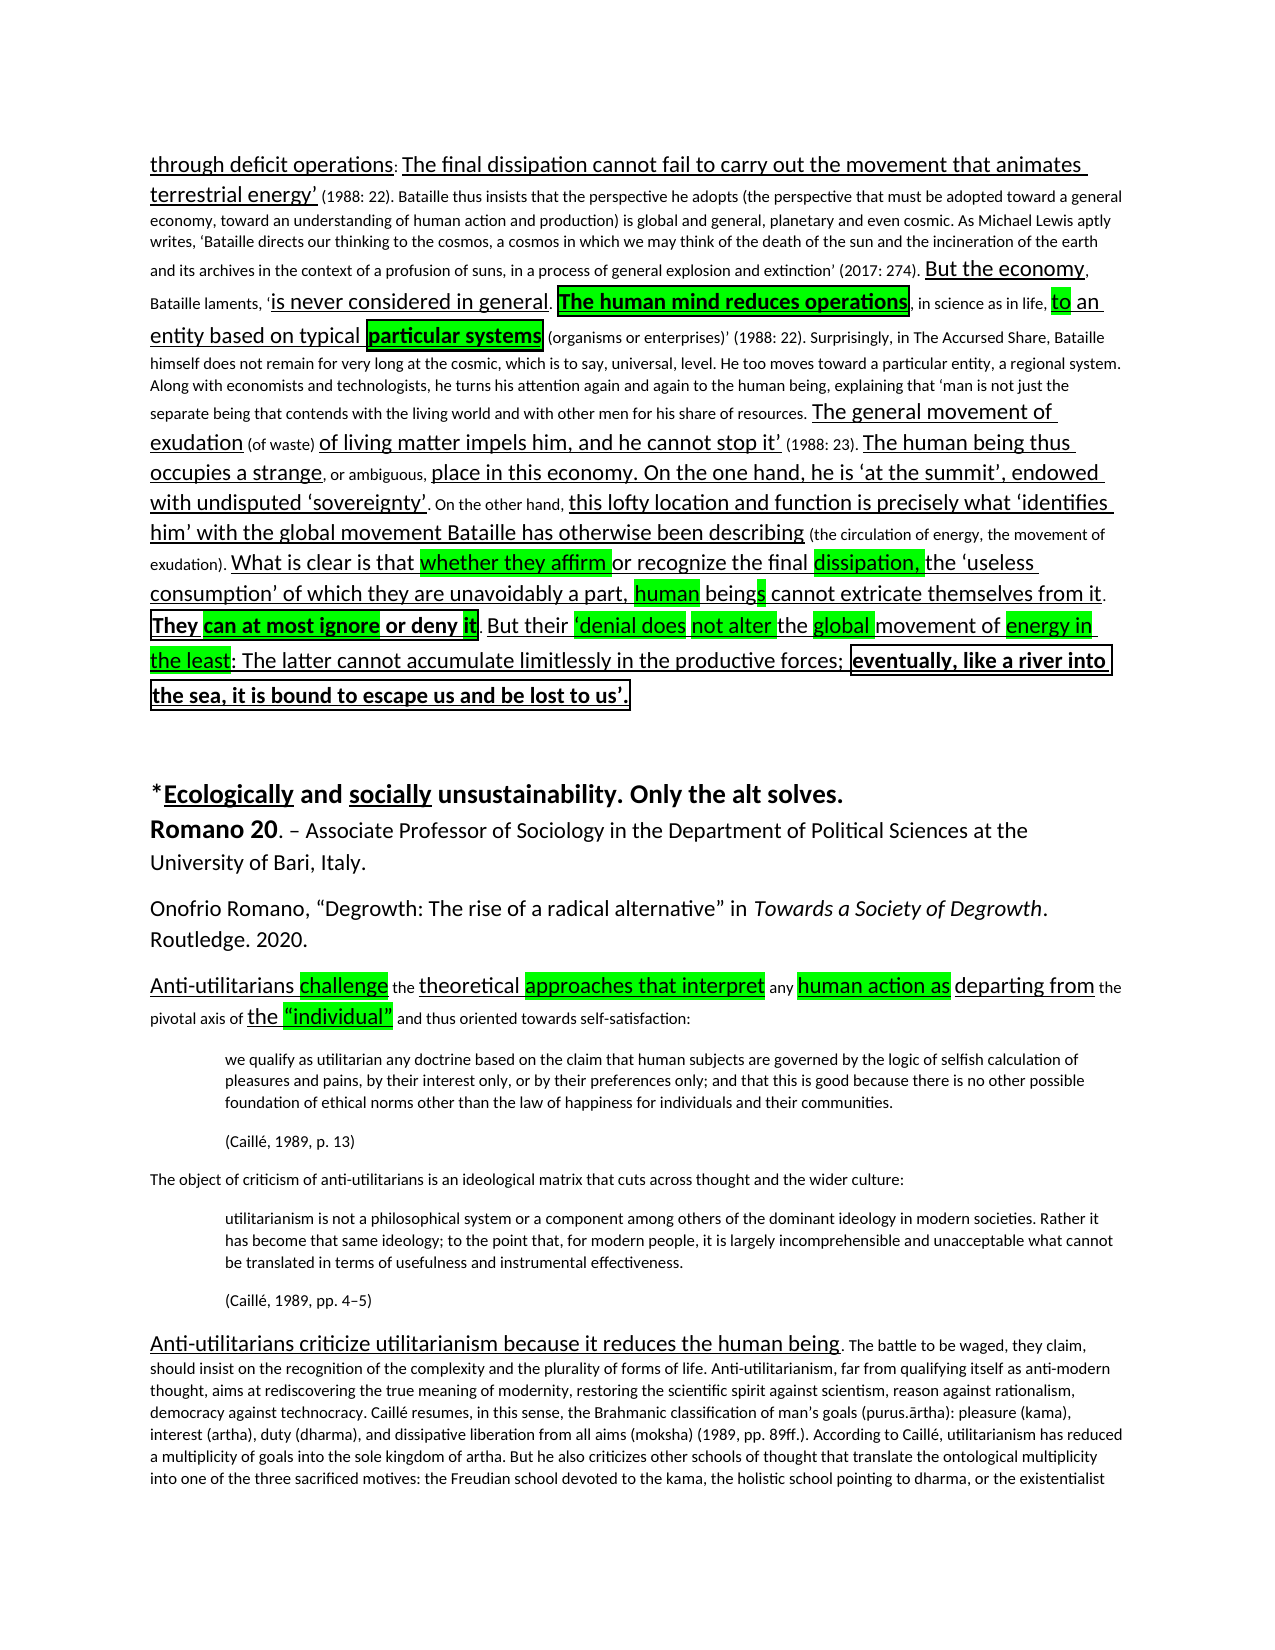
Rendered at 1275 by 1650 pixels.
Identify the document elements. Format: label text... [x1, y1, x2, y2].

text Onofrio Romano, “Degrowth: The rise of a radical alternative” in Towards a Society of Degrowth. Routledge. 2020. [150, 894, 1125, 953]
text Romano 20. – Associate Professor of Sociology in the Department of Political Sciences at the University of Bari, Italy. [150, 812, 1125, 876]
text The object of criticism of anti-utilitarians is an ideological matrix that cuts across thought and the wider culture: [150, 1169, 1125, 1190]
text we qualify as utilitarian any doctrine based on the claim that human subjects are governed by the logic of selfish calculation of pleasures and pains, by their interest only, or by their preferences only; and that this is good because there is no other possible foundation of ethical norms other than the law of happiness for individuals and their communities. [225, 1049, 1125, 1113]
text utilitarianism is not a philosophical system or a component among others of the dominant ideology in modern societies. Rather it has become that same ideology; to the point that, for modern people, it is largely incomprehensible and unacceptable what cannot be translated in terms of usefulness and instrumental effectiveness. [225, 1208, 1125, 1272]
text (Caillé, 1989, p. 13) [150, 1131, 1125, 1151]
subtitle *Ecologically and socially unsustainability. Only the alt solves. [150, 777, 1125, 810]
text Anti-utilitarians challenge the theoretical approaches that interpret any human action as departing from the pivotal axis of the “individual” and thus oriented towards self-satisfaction: [150, 972, 1125, 1030]
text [150, 1329, 1125, 1488]
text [150, 150, 1125, 711]
text (Caillé, 1989, pp. 4–5) [150, 1290, 1125, 1311]
